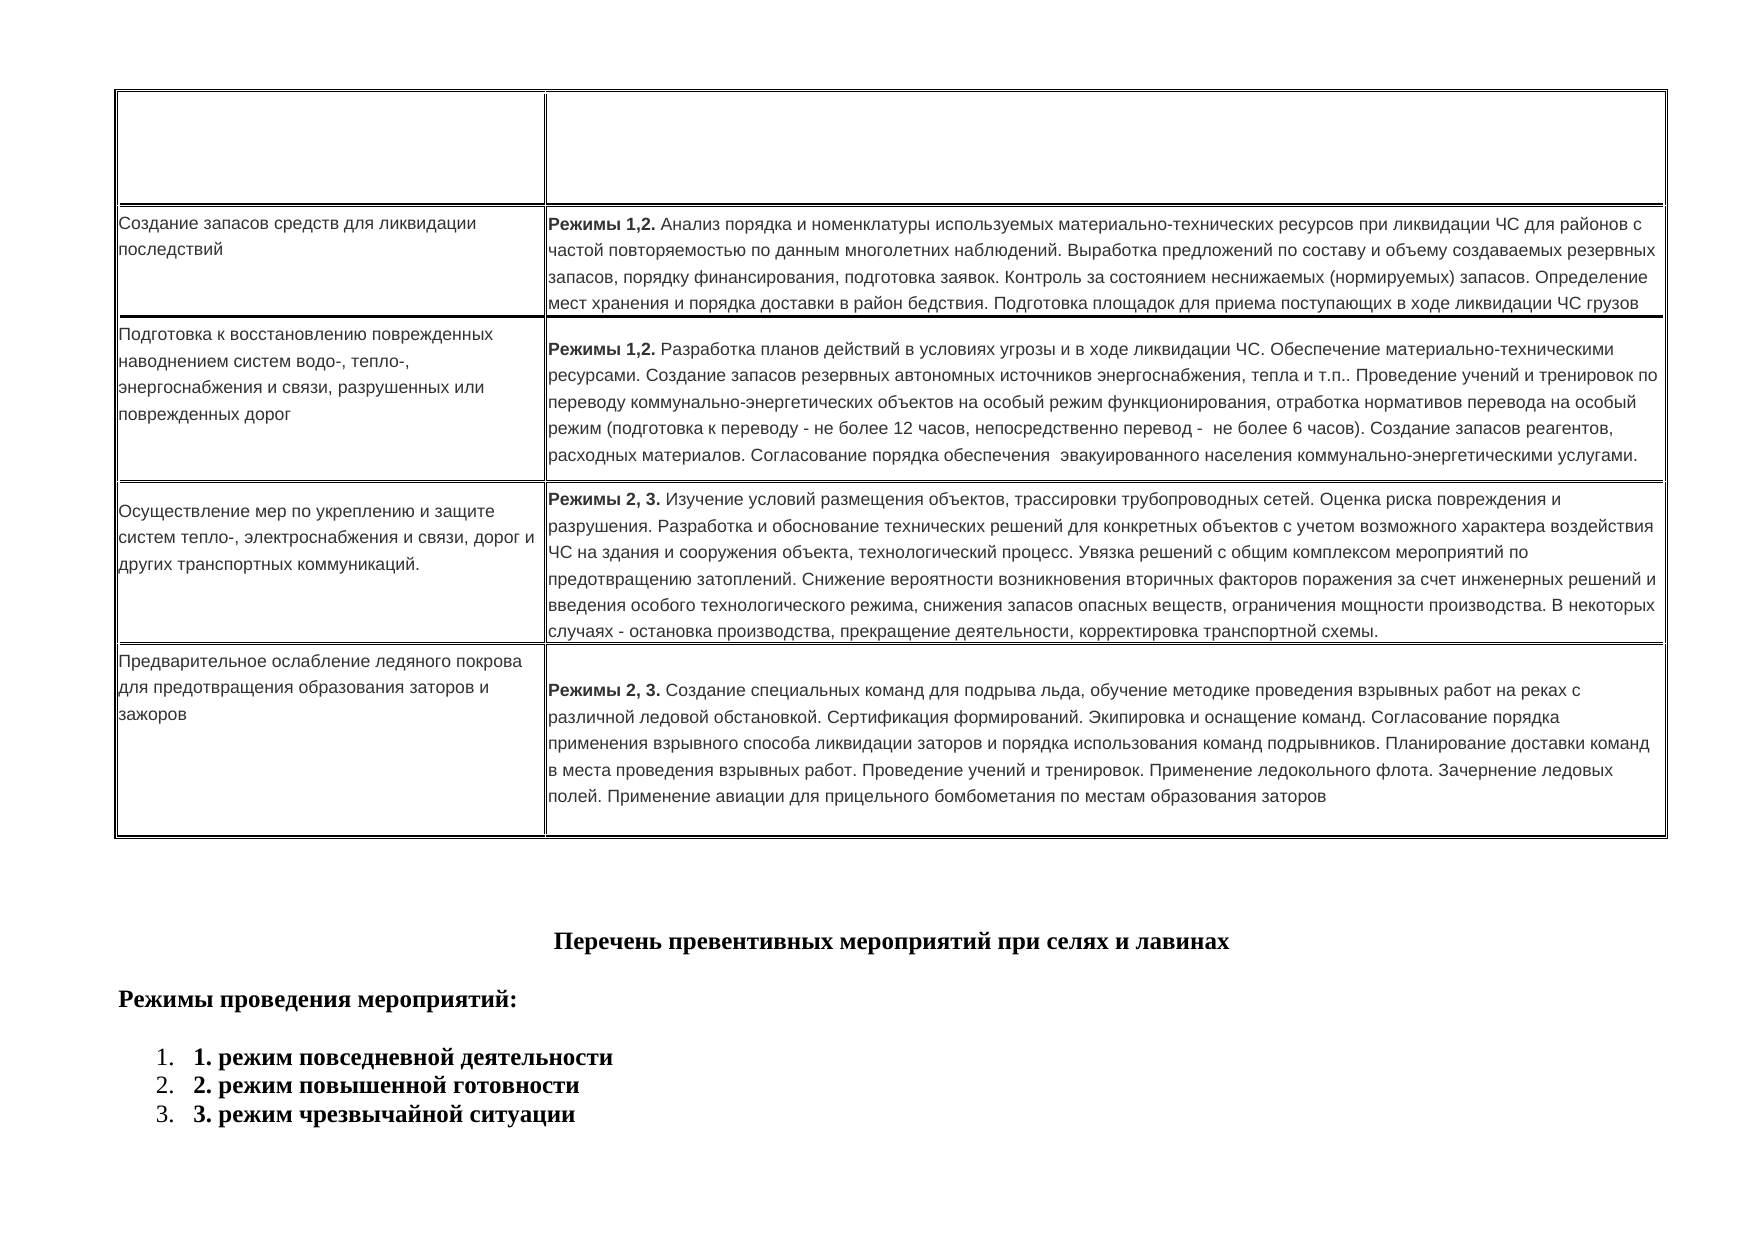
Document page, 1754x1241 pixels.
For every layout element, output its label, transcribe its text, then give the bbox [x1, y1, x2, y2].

table_cell Режимы 2, 3. Изучение условий размещения объектов, трассировки трубопроводных сетей. Оценка риска повреждения и разрушения. Разработка и обоснование технических решений для конкретных объектов с учетом возможного характера воздействия ЧС на здания и сооружения объекта, технологический процесс. Увязка решений с общим комплексом мероприятий по предотвращению затоплений. Снижение вероятности возникновения вторичных факторов поражения за счет инженерных решений и введения особого технологического режима, снижения запасов опасных веществ, ограничения мощности производства. В некоторых случаях - остановка производства, прекращение деятельности, корректировка транспортной схемы. [547, 480, 1665, 642]
list 1. режим повседневной деятельности [156, 1042, 1665, 1070]
table_cell Подготовка к восстановлению поврежденных наводнением систем водо-, тепло-, энергоснабжения и связи, разрушенных или поврежденных дорог [118, 315, 544, 479]
table_cell Предварительное ослабление ледяного покрова для предотвращения образования заторов и зажоров [116, 642, 546, 835]
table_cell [118, 92, 546, 203]
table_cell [546, 92, 1665, 203]
table_cell Режимы 1,2. Разработка планов действий в условиях угрозы и в ходе ликвидации ЧС. Обеспечение материально-техническими ресурсами. Создание запасов резервных автономных источников энергоснабжения, тепла и т.п.. Проведение учений и тренировок по переводу коммунально-энергетических объектов на особый режим функционирования, отработка нормативов перевода на особый режим (подготовка к переводу - не более 12 часов, непосредственно перевод - не более 6 часов). Создание запасов реагентов, расходных материалов. Согласование порядка обеспечения эвакуированного населения коммунально-энергетическими услугами. [547, 315, 1665, 479]
text Режимы проведения мероприятий: [118, 984, 1665, 1012]
list 3. режим чрезвычайной ситуации [156, 1099, 1665, 1128]
text Перечень превентивных мероприятий при селях и лавинах [118, 926, 1665, 954]
table_cell Создание запасов средств для ликвидации последствий [118, 203, 544, 315]
list 2. режим повышенной готовности [156, 1070, 1665, 1099]
table_cell Режимы 1,2. Анализ порядка и номенклатуры используемых материально-технических ресурсов при ликвидации ЧС для районов с частой повторяемостью по данным многолетних наблюдений. Выработка предложений по составу и объему создаваемых резервных запасов, порядку финансирования, подготовка заявок. Контроль за состоянием неснижаемых (нормируемых) запасов. Определение мест хранения и порядка доставки в район бедствия. Подготовка площадок для приема поступающих в ходе ликвидации ЧС грузов [547, 203, 1665, 315]
table_cell Режимы 2, 3. Создание специальных команд для подрыва льда, обучение методике проведения взрывных работ на реках с различной ледовой обстановкой. Сертификация формирований. Экипировка и оснащение команд. Согласование порядка применения взрывного способа ликвидации заторов и порядка использования команд подрывников. Планирование доставки команд в места проведения взрывных работ. Проведение учений и тренировок. Применение ледокольного флота. Зачернение ледовых полей. Применение авиации для прицельного бомбометания по местам образования заторов [546, 642, 1666, 835]
table_cell Осуществление мер по укреплению и защите систем тепло-, электроснабжения и связи, дорог и других транспортных коммуникаций. [118, 480, 544, 642]
